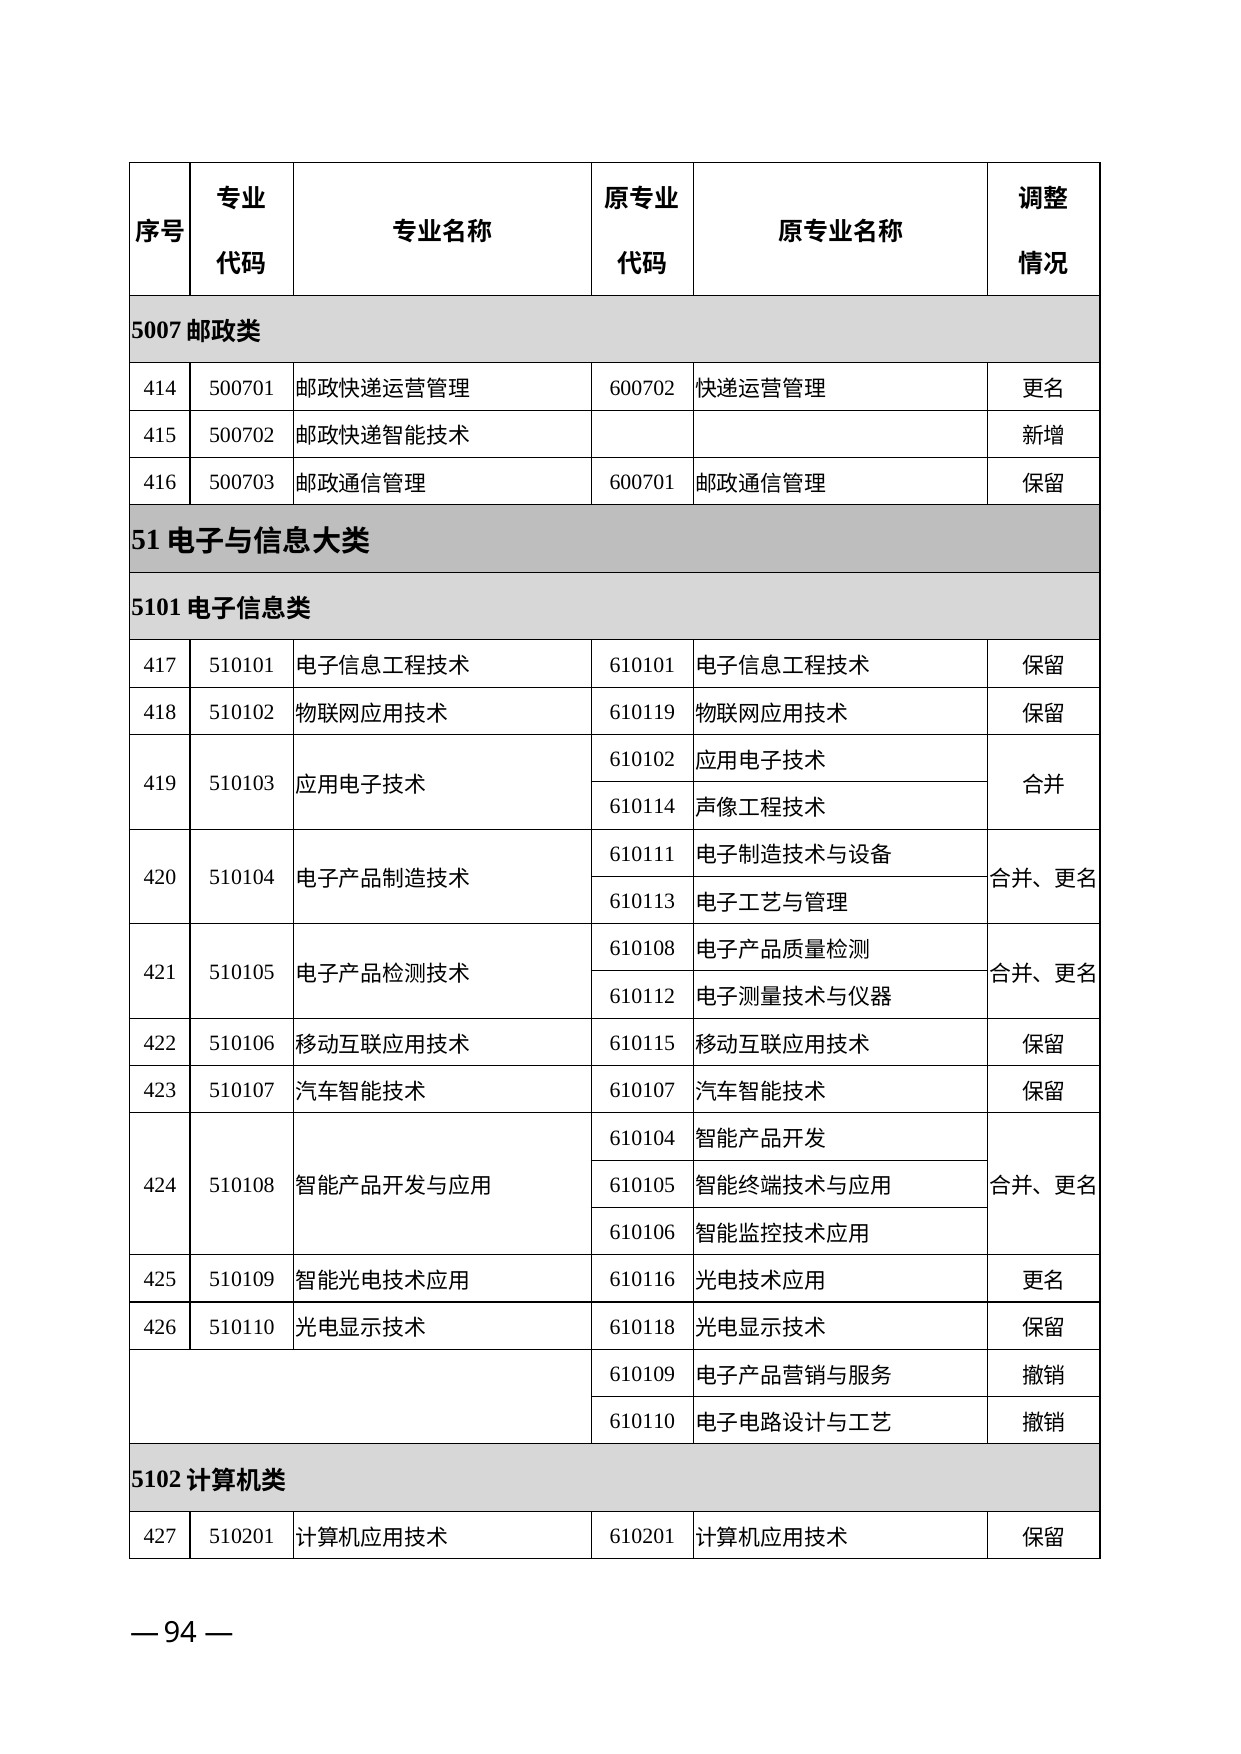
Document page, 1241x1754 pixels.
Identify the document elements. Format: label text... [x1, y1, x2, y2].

table_header 专业 代码 [191, 163, 293, 294]
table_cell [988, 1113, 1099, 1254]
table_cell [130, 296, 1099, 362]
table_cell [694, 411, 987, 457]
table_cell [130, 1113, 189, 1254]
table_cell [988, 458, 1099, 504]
table_header 序号 [130, 163, 189, 294]
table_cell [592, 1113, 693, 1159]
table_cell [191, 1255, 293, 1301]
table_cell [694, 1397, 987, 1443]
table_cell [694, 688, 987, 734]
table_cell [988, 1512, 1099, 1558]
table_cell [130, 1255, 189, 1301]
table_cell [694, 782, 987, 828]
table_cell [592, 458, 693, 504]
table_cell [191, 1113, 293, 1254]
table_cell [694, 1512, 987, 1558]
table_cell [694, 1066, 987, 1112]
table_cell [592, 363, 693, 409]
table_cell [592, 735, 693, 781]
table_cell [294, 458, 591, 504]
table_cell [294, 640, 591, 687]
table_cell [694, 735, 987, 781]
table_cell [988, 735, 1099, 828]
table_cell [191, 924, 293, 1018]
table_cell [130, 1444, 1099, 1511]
table_header 原专业名称 [694, 163, 987, 294]
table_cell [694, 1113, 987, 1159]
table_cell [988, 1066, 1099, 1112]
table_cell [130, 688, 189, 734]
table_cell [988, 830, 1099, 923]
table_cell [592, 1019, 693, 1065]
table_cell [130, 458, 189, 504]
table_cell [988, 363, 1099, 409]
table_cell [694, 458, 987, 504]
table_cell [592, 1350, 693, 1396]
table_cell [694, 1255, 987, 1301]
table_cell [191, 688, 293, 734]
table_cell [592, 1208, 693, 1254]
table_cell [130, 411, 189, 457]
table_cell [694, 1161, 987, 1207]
table_header 原专业 代码 [592, 163, 693, 294]
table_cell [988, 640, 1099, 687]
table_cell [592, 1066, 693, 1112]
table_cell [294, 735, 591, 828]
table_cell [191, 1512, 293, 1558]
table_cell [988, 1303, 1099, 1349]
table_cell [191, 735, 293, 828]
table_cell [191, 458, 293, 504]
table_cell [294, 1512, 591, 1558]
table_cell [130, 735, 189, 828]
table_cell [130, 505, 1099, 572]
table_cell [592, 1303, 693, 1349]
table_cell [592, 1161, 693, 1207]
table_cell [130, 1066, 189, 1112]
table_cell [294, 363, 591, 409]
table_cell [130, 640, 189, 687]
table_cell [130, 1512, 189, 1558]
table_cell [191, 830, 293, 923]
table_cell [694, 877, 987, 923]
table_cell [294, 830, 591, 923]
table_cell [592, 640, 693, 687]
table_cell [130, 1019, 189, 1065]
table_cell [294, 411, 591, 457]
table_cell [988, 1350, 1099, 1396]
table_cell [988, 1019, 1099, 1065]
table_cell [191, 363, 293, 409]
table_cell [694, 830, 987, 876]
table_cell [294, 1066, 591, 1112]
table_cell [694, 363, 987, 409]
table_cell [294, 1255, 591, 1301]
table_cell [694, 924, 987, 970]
table_header 专业名称 [294, 163, 591, 294]
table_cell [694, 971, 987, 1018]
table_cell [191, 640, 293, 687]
table_header 调整 情况 [988, 163, 1099, 294]
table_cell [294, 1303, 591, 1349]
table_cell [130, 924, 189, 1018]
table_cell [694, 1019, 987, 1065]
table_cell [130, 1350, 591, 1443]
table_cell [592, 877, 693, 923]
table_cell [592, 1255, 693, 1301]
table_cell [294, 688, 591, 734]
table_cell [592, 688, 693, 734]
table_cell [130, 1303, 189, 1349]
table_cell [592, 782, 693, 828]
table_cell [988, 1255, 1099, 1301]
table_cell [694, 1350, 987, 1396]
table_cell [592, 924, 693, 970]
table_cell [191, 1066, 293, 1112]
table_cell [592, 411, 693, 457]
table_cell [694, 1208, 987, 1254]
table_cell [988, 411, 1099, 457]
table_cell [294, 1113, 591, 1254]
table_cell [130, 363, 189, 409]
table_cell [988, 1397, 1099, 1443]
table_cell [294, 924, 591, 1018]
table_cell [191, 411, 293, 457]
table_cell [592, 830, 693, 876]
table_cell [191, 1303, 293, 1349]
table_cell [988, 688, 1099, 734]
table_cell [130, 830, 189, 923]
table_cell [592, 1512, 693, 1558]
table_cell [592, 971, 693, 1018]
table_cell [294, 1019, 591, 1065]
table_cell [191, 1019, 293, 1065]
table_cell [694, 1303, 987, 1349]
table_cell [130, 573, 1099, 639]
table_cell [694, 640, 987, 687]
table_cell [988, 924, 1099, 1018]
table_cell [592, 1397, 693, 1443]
